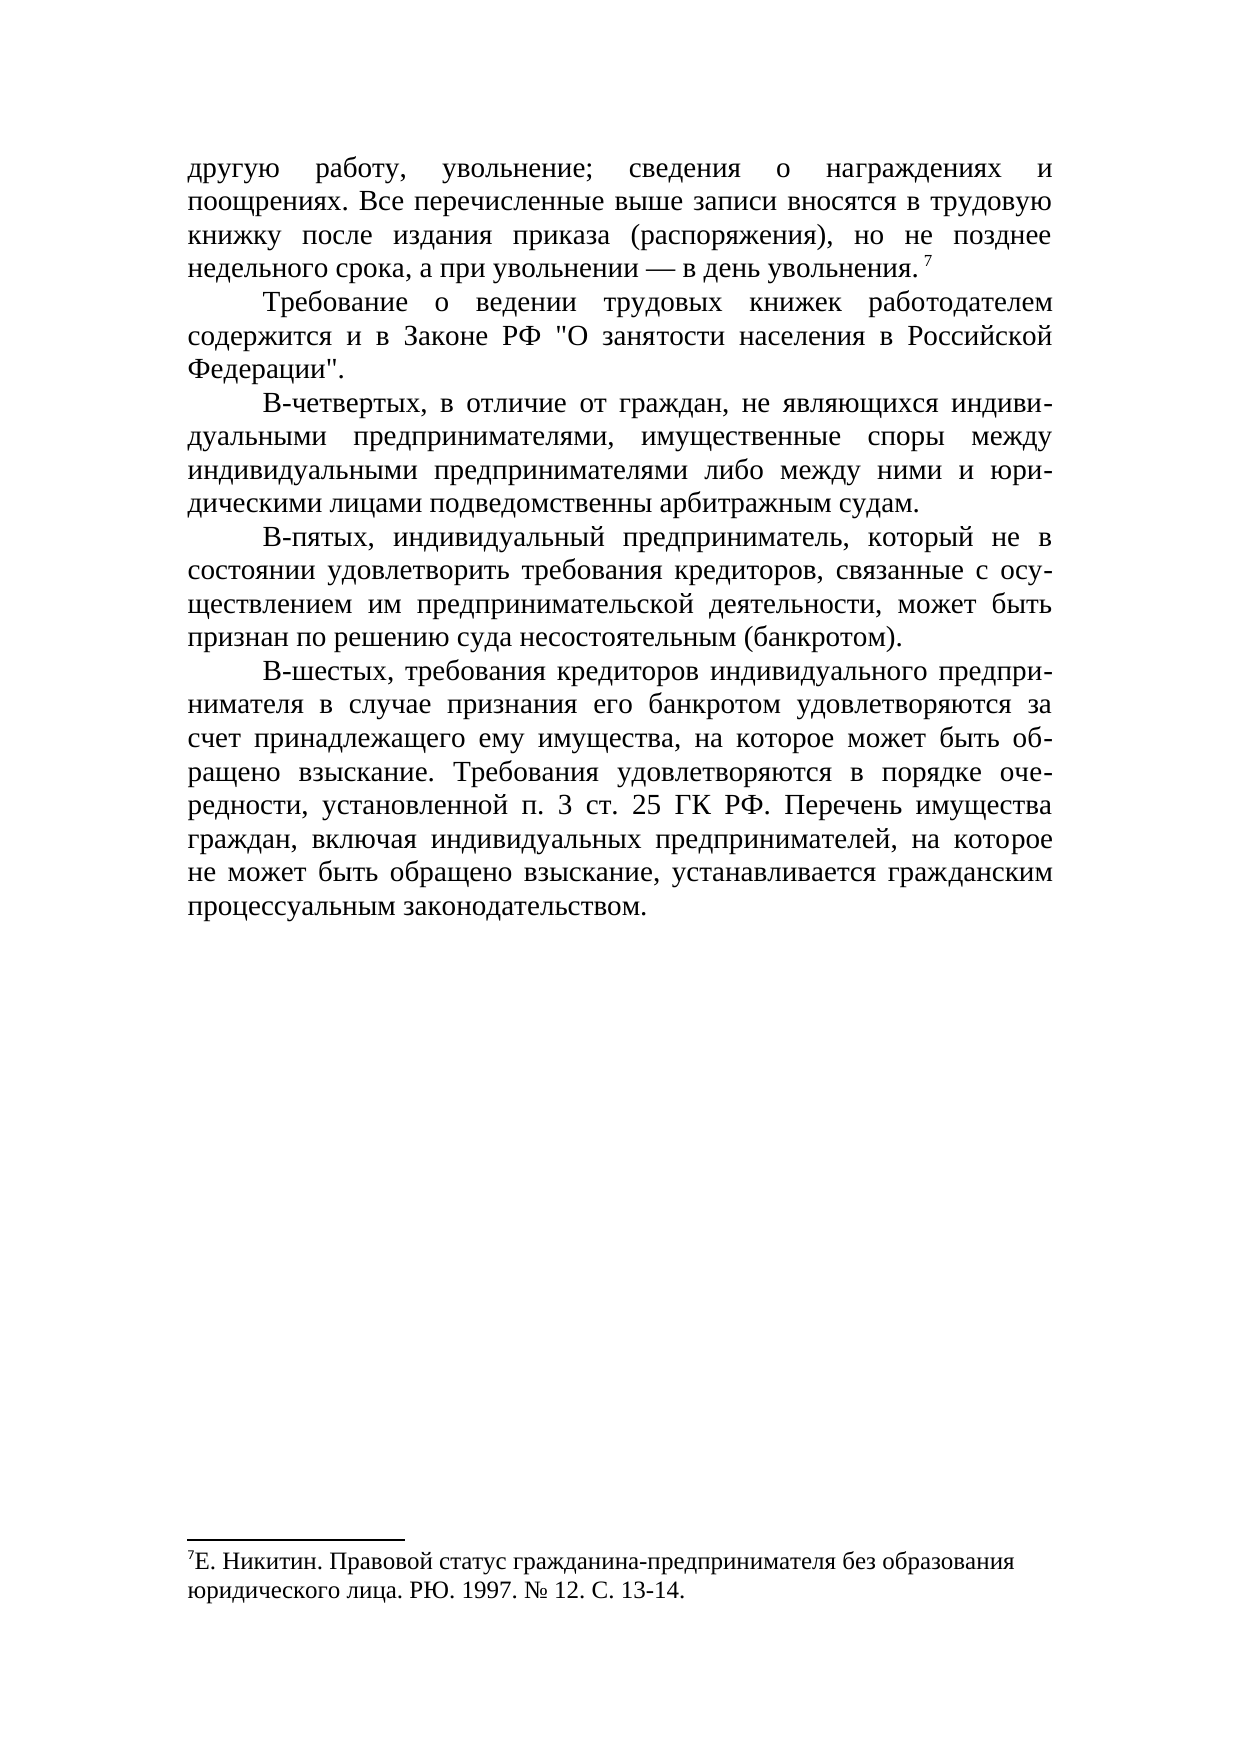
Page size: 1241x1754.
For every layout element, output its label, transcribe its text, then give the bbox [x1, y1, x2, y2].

text В-четвертых, в отличие от граждан, не являющихся индивидуальными предпринимателями, имущественные споры между индивидуальными предпринимателями либо между ними и юридическими лицами подведомственны арбитражным судам. [187, 385, 1053, 519]
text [187, 150, 1053, 284]
text Требование о ведении трудовых книжек работодателем содержится и в Законе РФ "О занятости населения в Российской Федерации". [187, 284, 1053, 385]
text В-пятых, индивидуальный предприниматель, который не в состоянии удовлетворить требования кредиторов, связанные с осуществлением им предпринимательской деятельности, может быть признан по решению суда несостоятельным (банкротом). [187, 519, 1053, 653]
text В-шестых, требования кредиторов индивидуального предпринимателя в случае признания его банкротом удовлетворяются за счет принадлежащего ему имущества, на которое может быть обращено взыскание. Требования удовлетворяются в порядке очередности, установленной п. 3 ст. 25 ГК РФ. Перечень имущества граждан, включая индивидуальных предпринимателей, на которое не может быть обращено взыскание, устанавливается гражданским процессуальным законодательством. [187, 653, 1053, 921]
